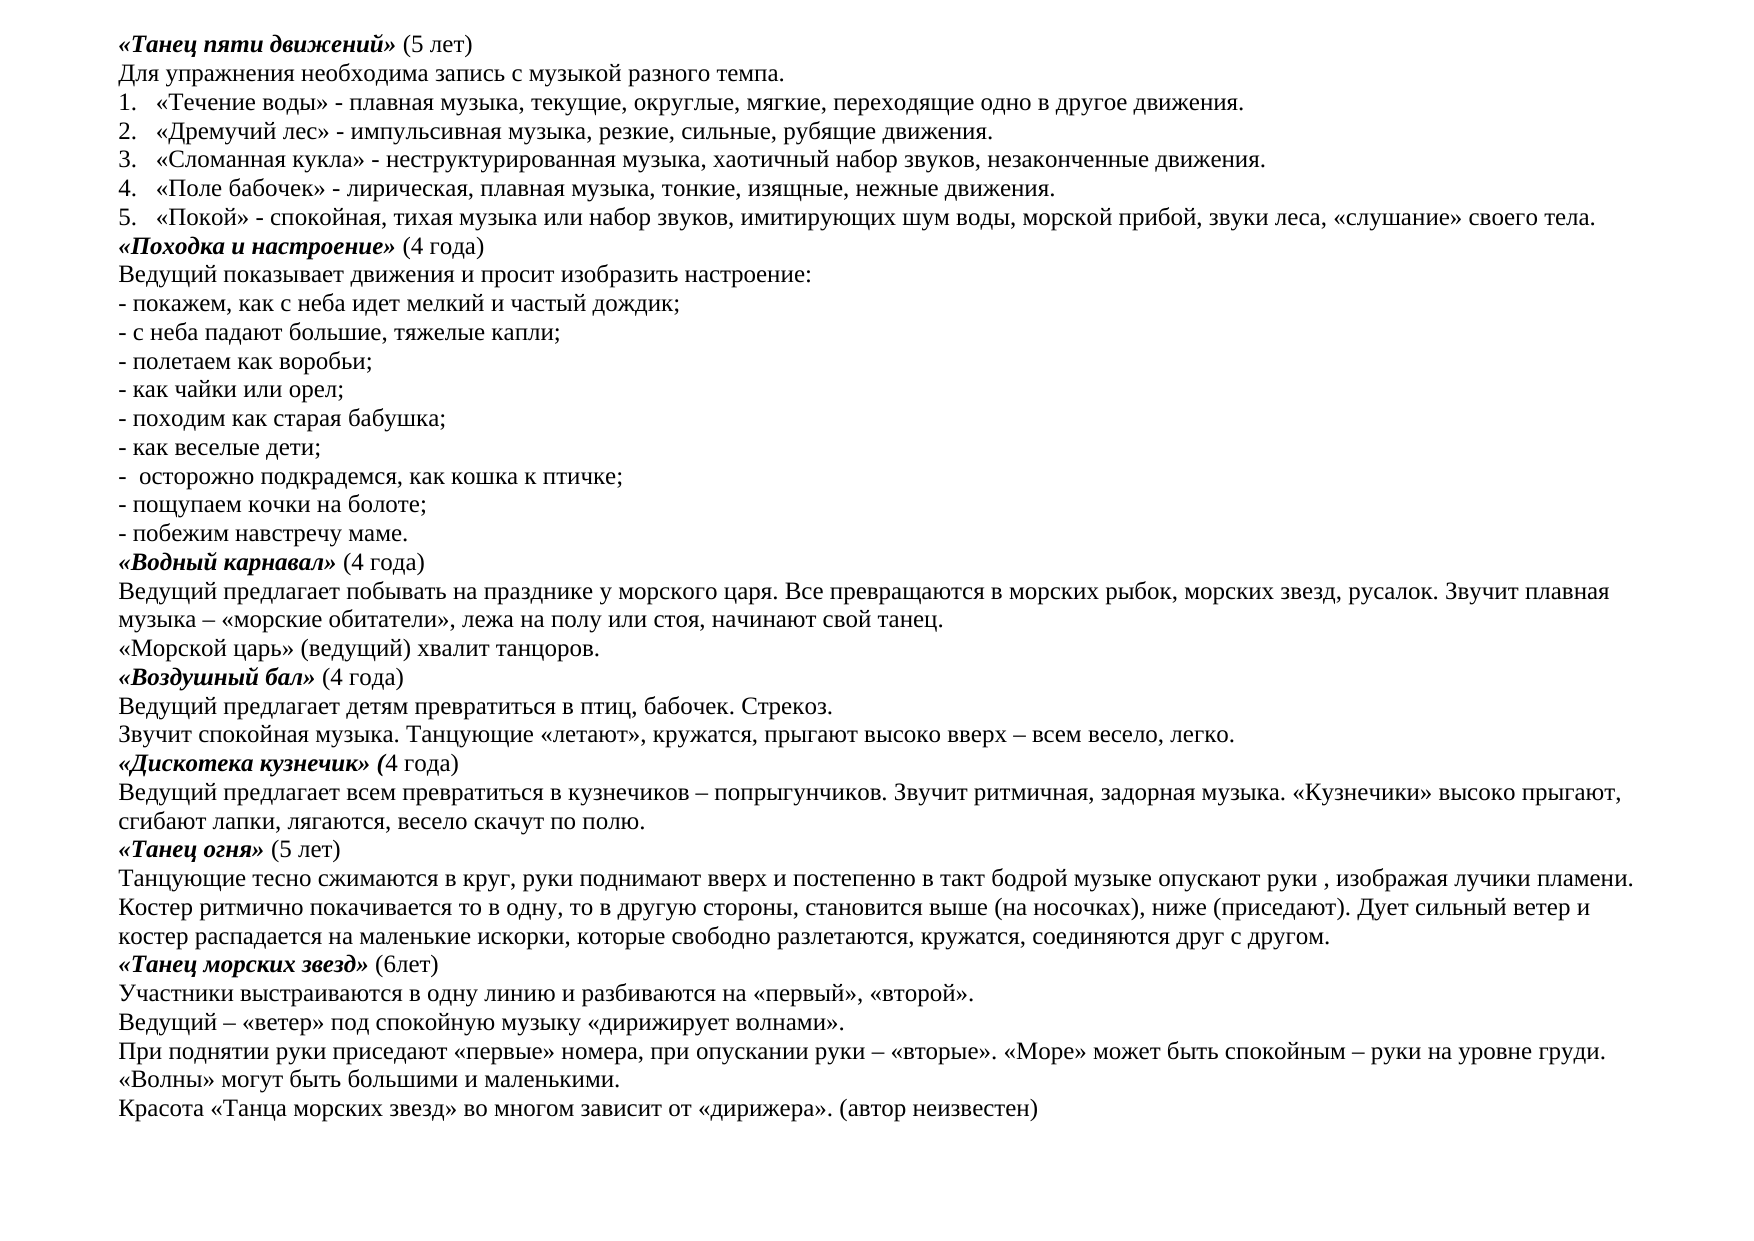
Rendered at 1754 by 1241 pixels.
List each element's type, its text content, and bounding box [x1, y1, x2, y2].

text - покажем, как с неба идет мелкий и частый дождик; [118, 288, 1636, 317]
text - походим как старая бабушка; [118, 403, 1636, 432]
text Участники выстраиваются в одну линию и разбиваются на «первый», «второй». [118, 978, 1636, 1007]
text Ведущий предлагает детям превратиться в птиц, бабочек. Стрекоз. [118, 691, 1636, 719]
text «Водный карнавал» (4 года) [118, 547, 1636, 576]
text «Танец огня» (5 лет) [118, 834, 1636, 863]
text «Волны» могут быть большими и маленькими. [118, 1064, 1636, 1093]
text 5. «Покой» - спокойная, тихая музыка или набор звуков, имитирующих шум воды, морской прибой, звуки леса, «слушание» своего тела. [118, 202, 1636, 231]
text - как веселые дети; [118, 432, 1636, 461]
text Красота «Танца морских звезд» во многом зависит от «дирижера». (автор неизвестен) [118, 1093, 1636, 1122]
text Ведущий – «ветер» под спокойную музыку «дирижирует волнами». [118, 1007, 1636, 1036]
text - с неба падают большие, тяжелые капли; [118, 317, 1636, 346]
text - пощупаем кочки на болоте; [118, 489, 1636, 518]
text «Морской царь» (ведущий) хвалит танцоров. [118, 633, 1636, 662]
text 3. «Сломанная кукла» - неструктурированная музыка, хаотичный набор звуков, незаконченные движения. [118, 144, 1636, 173]
text 2. «Дремучий лес» - импульсивная музыка, резкие, сильные, рубящие движения. [118, 116, 1636, 144]
text - полетаем как воробьи; [118, 346, 1636, 374]
text При поднятии руки приседают «первые» номера, при опускании руки – «вторые». «Море» может быть спокойным – руки на уровне груди. [118, 1036, 1636, 1064]
text «Воздушный бал» (4 года) [118, 662, 1636, 691]
text Ведущий предлагает всем превратиться в кузнечиков – попрыгунчиков. Звучит ритмичная, задорная музыка. «Кузнечики» высоко прыгают, сгибают лапки, лягаются, весело скачут по полю. [118, 777, 1636, 834]
text 1. «Течение воды» - плавная музыка, текущие, округлые, мягкие, переходящие одно в другое движения. [118, 87, 1636, 116]
text Ведущий показывает движения и просит изобразить настроение: [118, 259, 1636, 288]
text «Дискотека кузнечик» (4 года) [118, 748, 1636, 777]
text 4. «Поле бабочек» - лирическая, плавная музыка, тонкие, изящные, нежные движения. [118, 173, 1636, 202]
text «Танец пяти движений» (5 лет) [118, 29, 1636, 58]
text - побежим навстречу маме. [118, 518, 1636, 547]
text «Танец морских звезд» (6лет) [118, 949, 1636, 978]
text - как чайки или орел; [118, 374, 1636, 403]
text Для упражнения необходима запись с музыкой разного темпа. [118, 58, 1636, 87]
text - осторожно подкрадемся, как кошка к птичке; [118, 461, 1636, 489]
text «Походка и настроение» (4 года) [118, 231, 1636, 259]
text Танцующие тесно сжимаются в круг, руки поднимают вверх и постепенно в такт бодрой музыке опускают руки , изображая лучики пламени. Костер ритмично покачивается то в одну, то в другую стороны, становится выше (на носочках), ниже (приседают). Дует сильный ветер и костер распадается на маленькие искорки, которые свободно разлетаются, кружатся, соединяются друг с другом. [118, 863, 1636, 949]
text Звучит спокойная музыка. Танцующие «летают», кружатся, прыгают высоко вверх – всем весело, легко. [118, 719, 1636, 748]
text Ведущий предлагает побывать на празднике у морского царя. Все превращаются в морских рыбок, морских звезд, русалок. Звучит плавная музыка – «морские обитатели», лежа на полу или стоя, начинают свой танец. [118, 576, 1636, 633]
